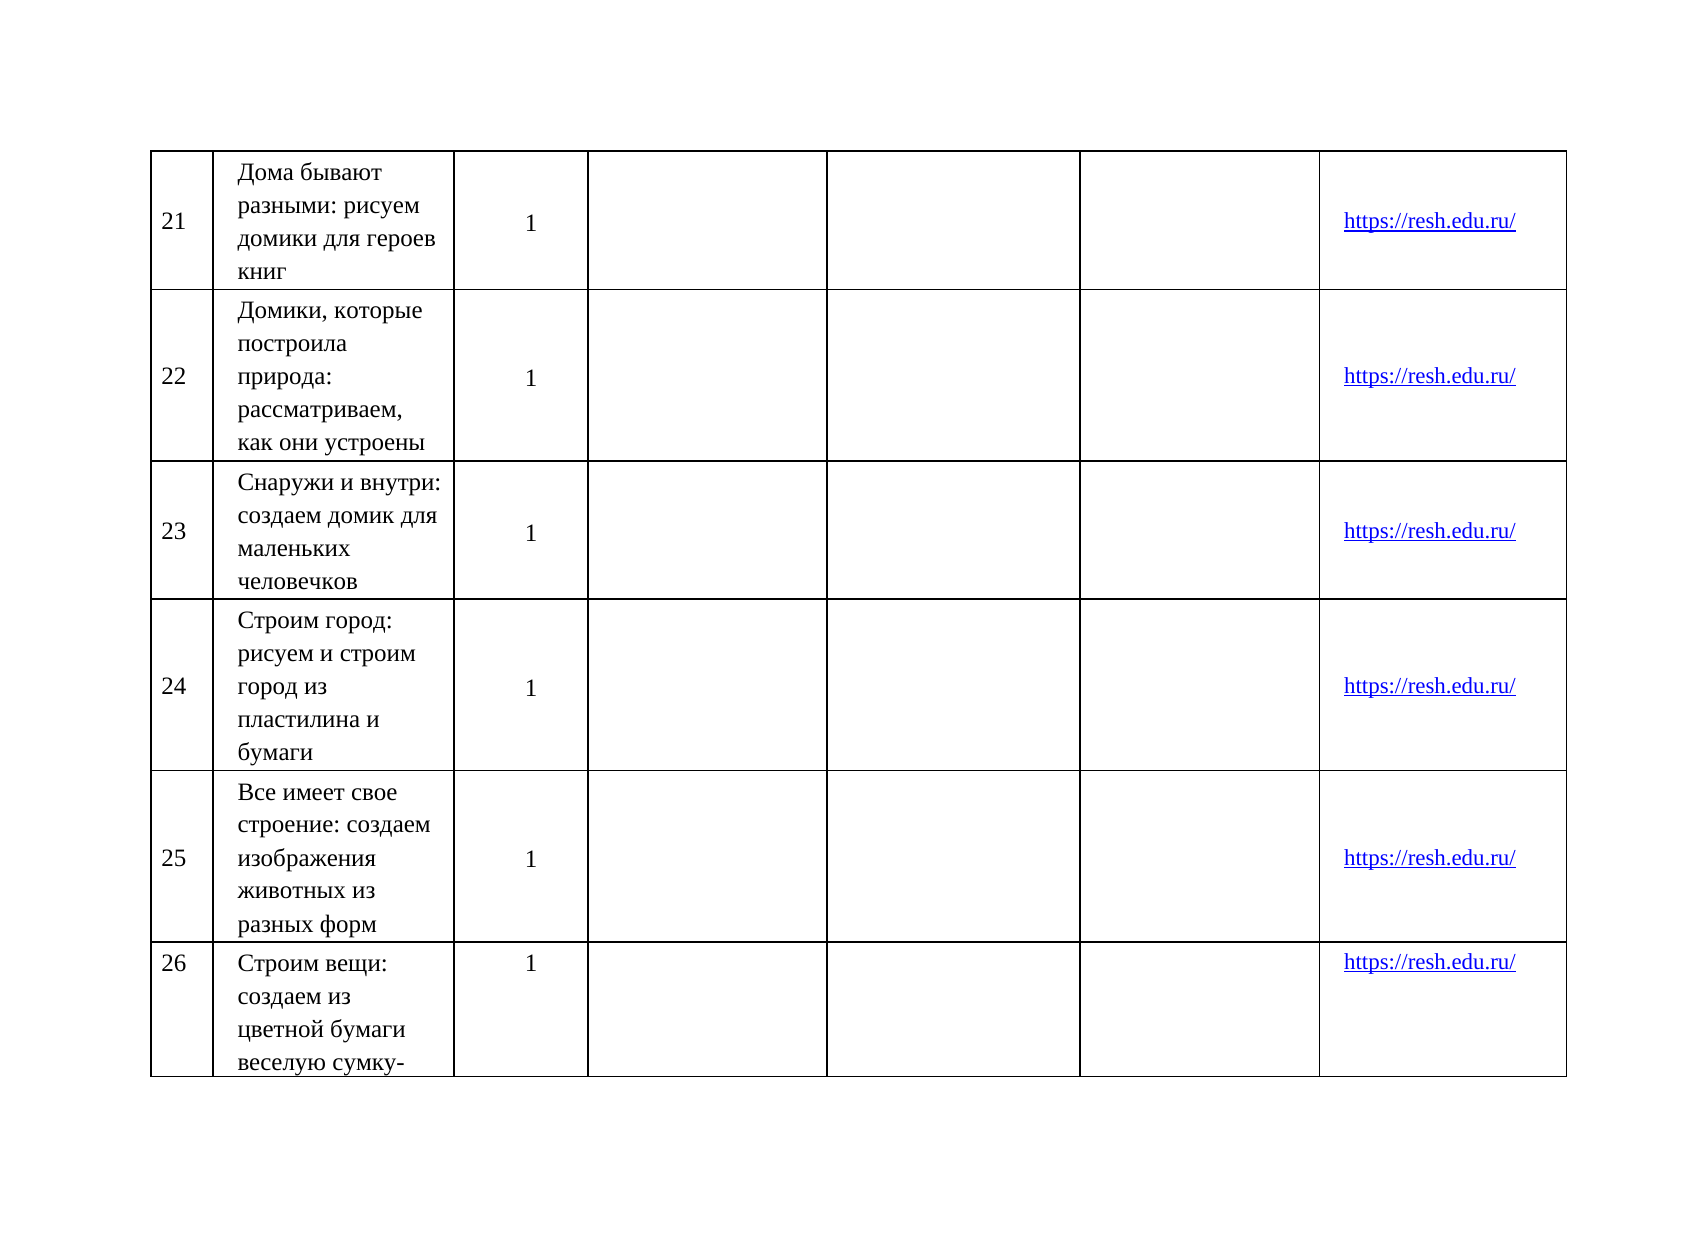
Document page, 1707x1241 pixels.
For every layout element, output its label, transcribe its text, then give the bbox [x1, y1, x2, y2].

table_cell [828, 943, 1079, 1076]
table_cell Снаружи и внутри: создаем домик для маленьких человечков [214, 462, 453, 598]
table_cell 26 [152, 943, 212, 1076]
table_cell Все имеет свое строение: создаем изображения животных из разных форм [214, 771, 453, 941]
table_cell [1320, 152, 1566, 288]
table_cell [1081, 943, 1319, 1076]
table_cell [589, 771, 826, 941]
table_cell https://resh.edu.ru/ [1320, 600, 1566, 770]
table_cell 23 [152, 462, 212, 598]
table_cell [1081, 771, 1319, 941]
table_cell [589, 290, 826, 460]
table_cell [1081, 600, 1319, 770]
table_cell 1 [455, 152, 587, 288]
table_cell [1081, 290, 1319, 460]
table_cell 21 [152, 152, 212, 288]
table_cell 25 [152, 771, 212, 941]
table_cell Дома бывают разными: рисуем домики для героев книг [214, 152, 453, 288]
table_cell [1320, 943, 1566, 1076]
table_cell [214, 943, 453, 1076]
table_cell https://resh.edu.ru/ [1320, 771, 1566, 941]
table_cell Строим город: рисуем и строим город из пластилина и бумаги [214, 600, 453, 770]
table_cell https://resh.edu.ru/ [1320, 462, 1566, 598]
table_cell [1081, 152, 1319, 288]
table_cell 1 [455, 943, 587, 1076]
table_cell 1 [455, 600, 587, 770]
table_cell [828, 152, 1079, 288]
table_cell 22 [152, 290, 212, 460]
table_cell [828, 600, 1079, 770]
table_cell Домики, которые построила природа: рассматриваем, как они устроены [214, 290, 453, 460]
table_cell [1081, 462, 1319, 598]
table_cell 1 [455, 462, 587, 598]
table_cell [589, 462, 826, 598]
table_cell [828, 290, 1079, 460]
table_cell 24 [152, 600, 212, 770]
table_cell [589, 152, 826, 288]
table_cell 1 [455, 290, 587, 460]
table_cell [589, 943, 826, 1076]
table_cell https://resh.edu.ru/ [1320, 290, 1566, 460]
table_cell 1 [455, 771, 587, 941]
table_cell [589, 600, 826, 770]
table_cell [828, 462, 1079, 598]
table_cell [828, 771, 1079, 941]
